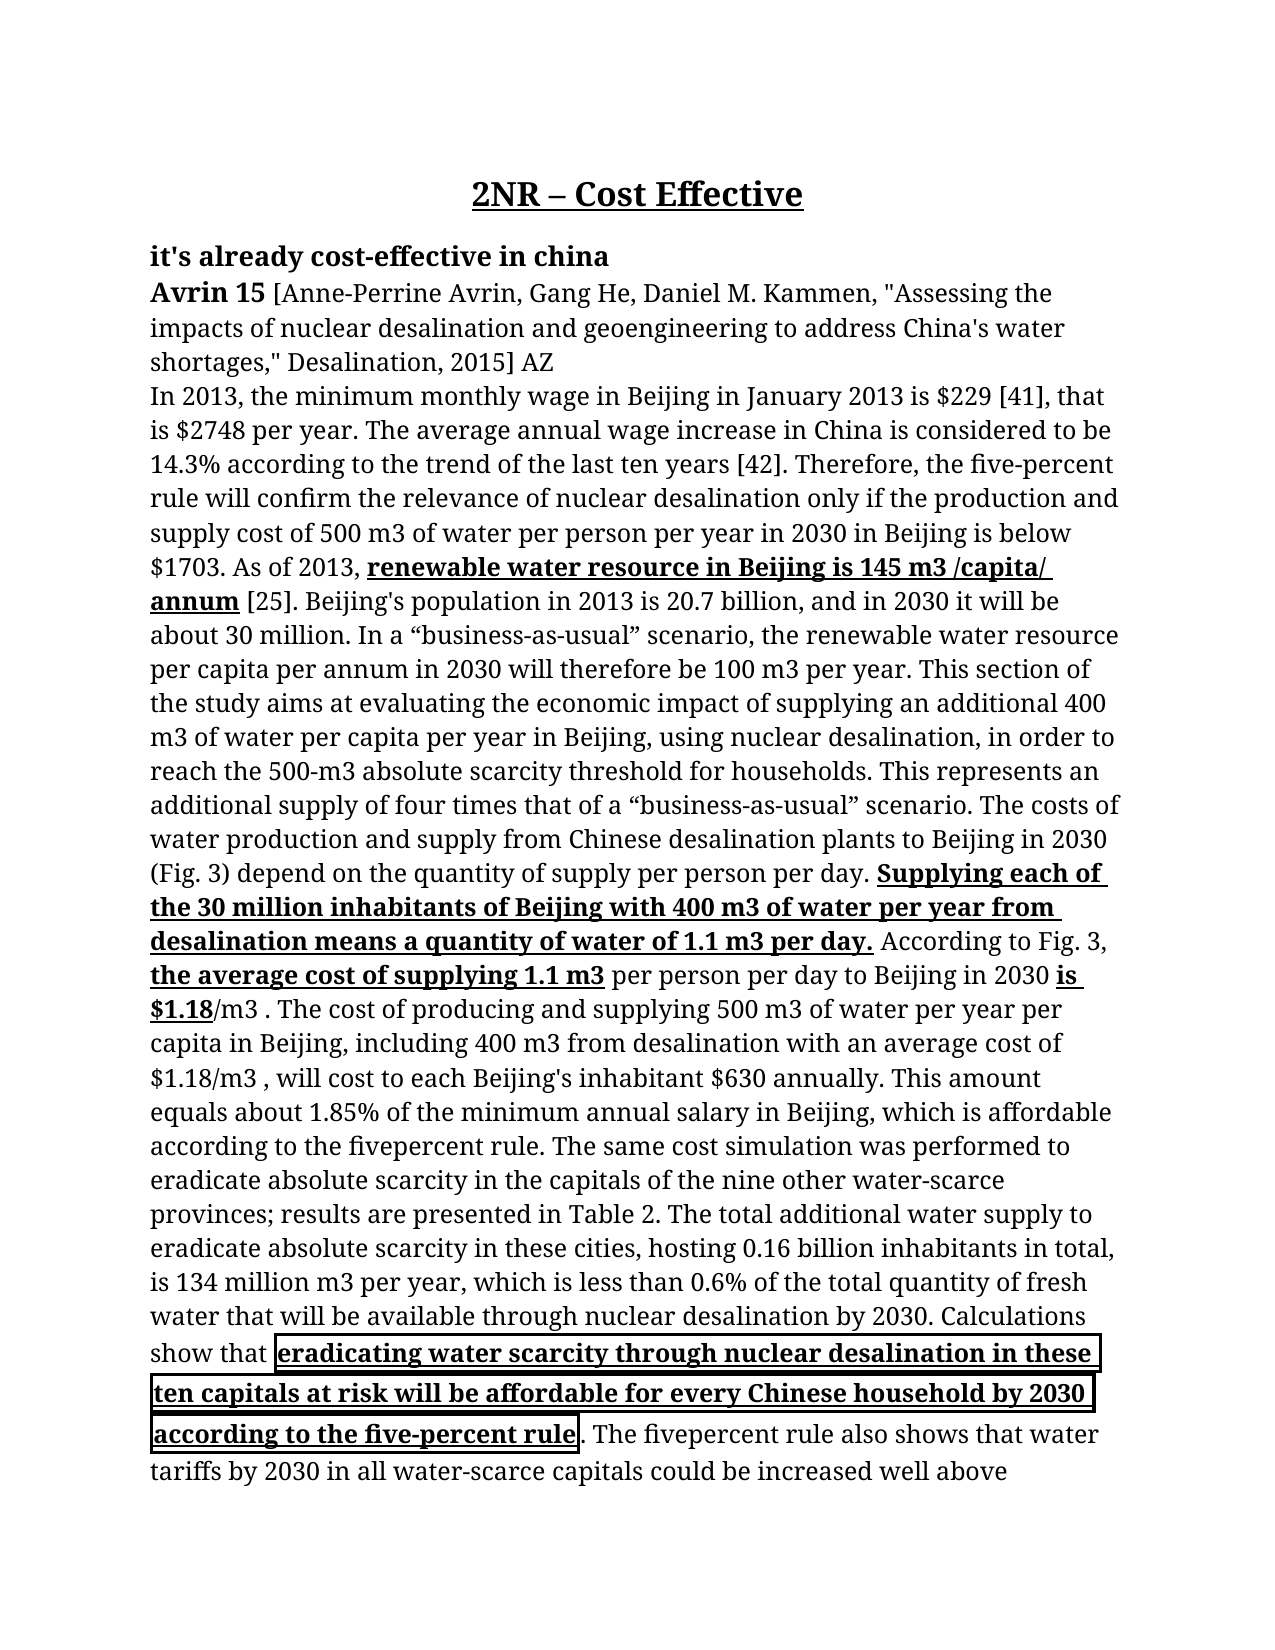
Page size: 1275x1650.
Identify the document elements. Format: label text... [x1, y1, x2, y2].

subtitle it's already cost-effective in china [150, 237, 1125, 274]
subtitle 2NR – Cost Effective [150, 171, 1125, 216]
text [150, 379, 1125, 1488]
text Avrin 15 [Anne-Perrine Avrin, Gang He, Daniel M. Kammen, "Assessing the impacts of nuclear desalination and geoengineering to address China's water shortages," Desalination, 2015] AZ [150, 274, 1125, 379]
